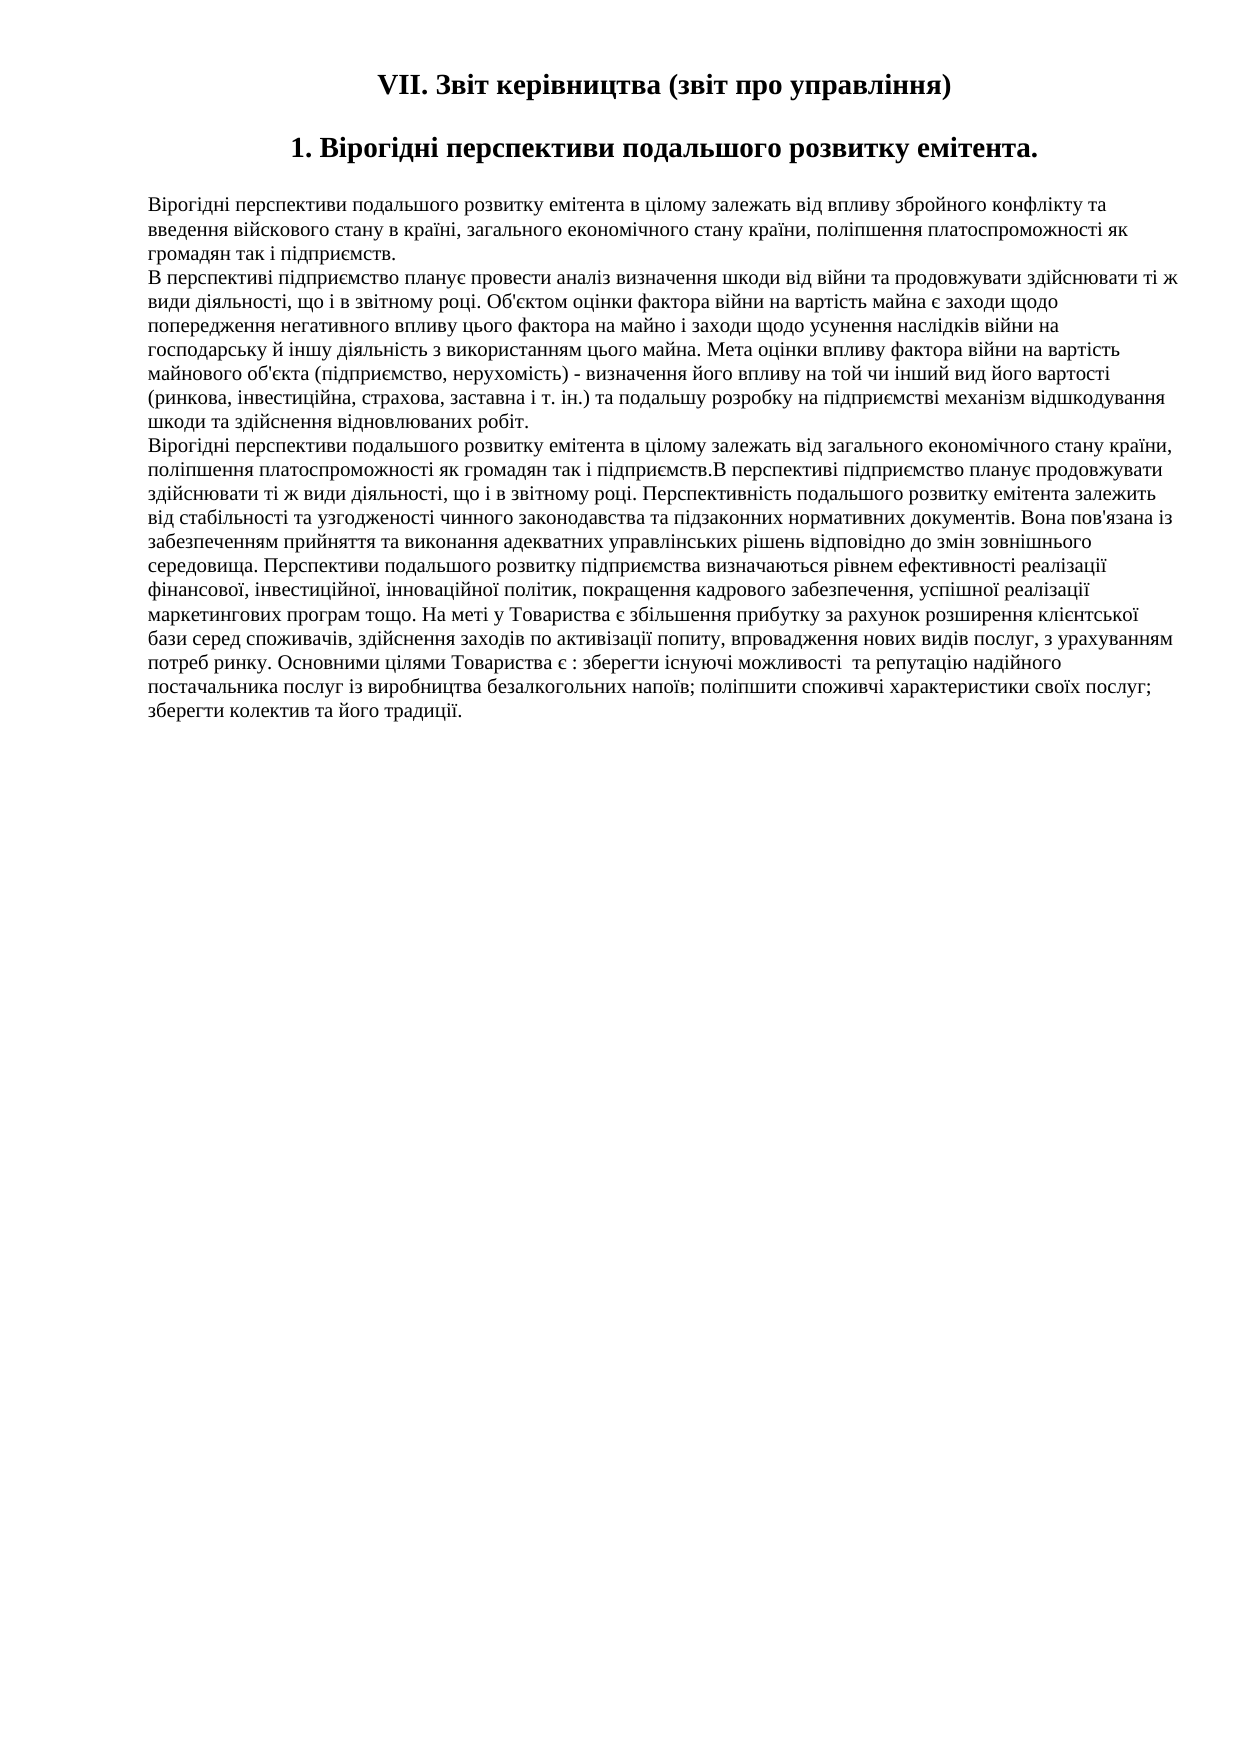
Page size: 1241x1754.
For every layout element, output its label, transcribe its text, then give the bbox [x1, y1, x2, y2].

text Вiрогiднi перспективи подальшого розвитку емiтента в цiлому залежать вiд впливу збройного конфлікту та введення війскового стану в країні, загального економiчного стану країни, полiпшення платоспроможностi як громадян так i пiдприємств. [148, 192, 1181, 264]
text VII. Звіт керівництва (звіт про управління) [148, 67, 1181, 101]
text 1. Вірогідні перспективи подальшого розвитку емітента. [148, 130, 1181, 163]
text В перспективi пiдприємство планує провести аналіз визначення шкоди від війни та продовжувати здiйснювати тi ж види дiяльностi, що i в звiтному роцi. Об'єктом оцінки фактора війни на вартість майна є заходи щодо попередження негативного впливу цього фактора на майно і заходи щодо усунення наслідків війни на господарську й іншу діяльність з використанням цього майна. Мета оцінки впливу фактора війни на вартість майнового об'єкта (підприємство, нерухомість) - визначення його впливу на той чи інший вид його вартості (ринкова, інвестиційна, страхова, заставна і т. ін.) та подальшу розробку на підприємстві механізм відшкодування шкоди та здійснення відновлюваних робіт. [148, 264, 1181, 433]
text Вiрогiднi перспективи подальшого розвитку емiтента в цiлому залежать вiд загального економiчного стану країни, полiпшення платоспроможностi як громадян так i пiдприємств.В перспективi пiдприємство планує продовжувати здiйснювати тi ж види дiяльностi, що i в звiтному роцi. Перспективнiсть подальшого розвитку емiтента залежить вiд стабiльностi та узгодженостi чинного законодавства та пiдзаконних нормативних документiв. Вона пов'язана iз забезпеченням прийняття та виконання адекватних управлiнських рiшень вiдповiдно до змiн зовнiшнього середовища. Перспективи подальшого розвитку пiдприємства визначаються рiвнем ефективностi реалiзацiї фiнансової, iнвестицiйної, iнновацiйної полiтик, покращення кадрового забезпечення, успiшної реалiзацiї маркетингових програм тощо. На меті у Товариства є збiльшення прибутку за рахунок розширення клiєнтської бази серед споживачiв, здiйснення заходiв по активiзацiї попиту, впровадження нових видiв послуг, з урахуванням потреб ринку. Основними цiлями Товариства є : зберегти iснуючi можливостi та репутацiю надiйного постачальника послуг iз виробництва безалкогольних напоїв; полiпшити споживчi характеристики своїх послуг; зберегти колектив та його традицiї. [148, 433, 1181, 722]
